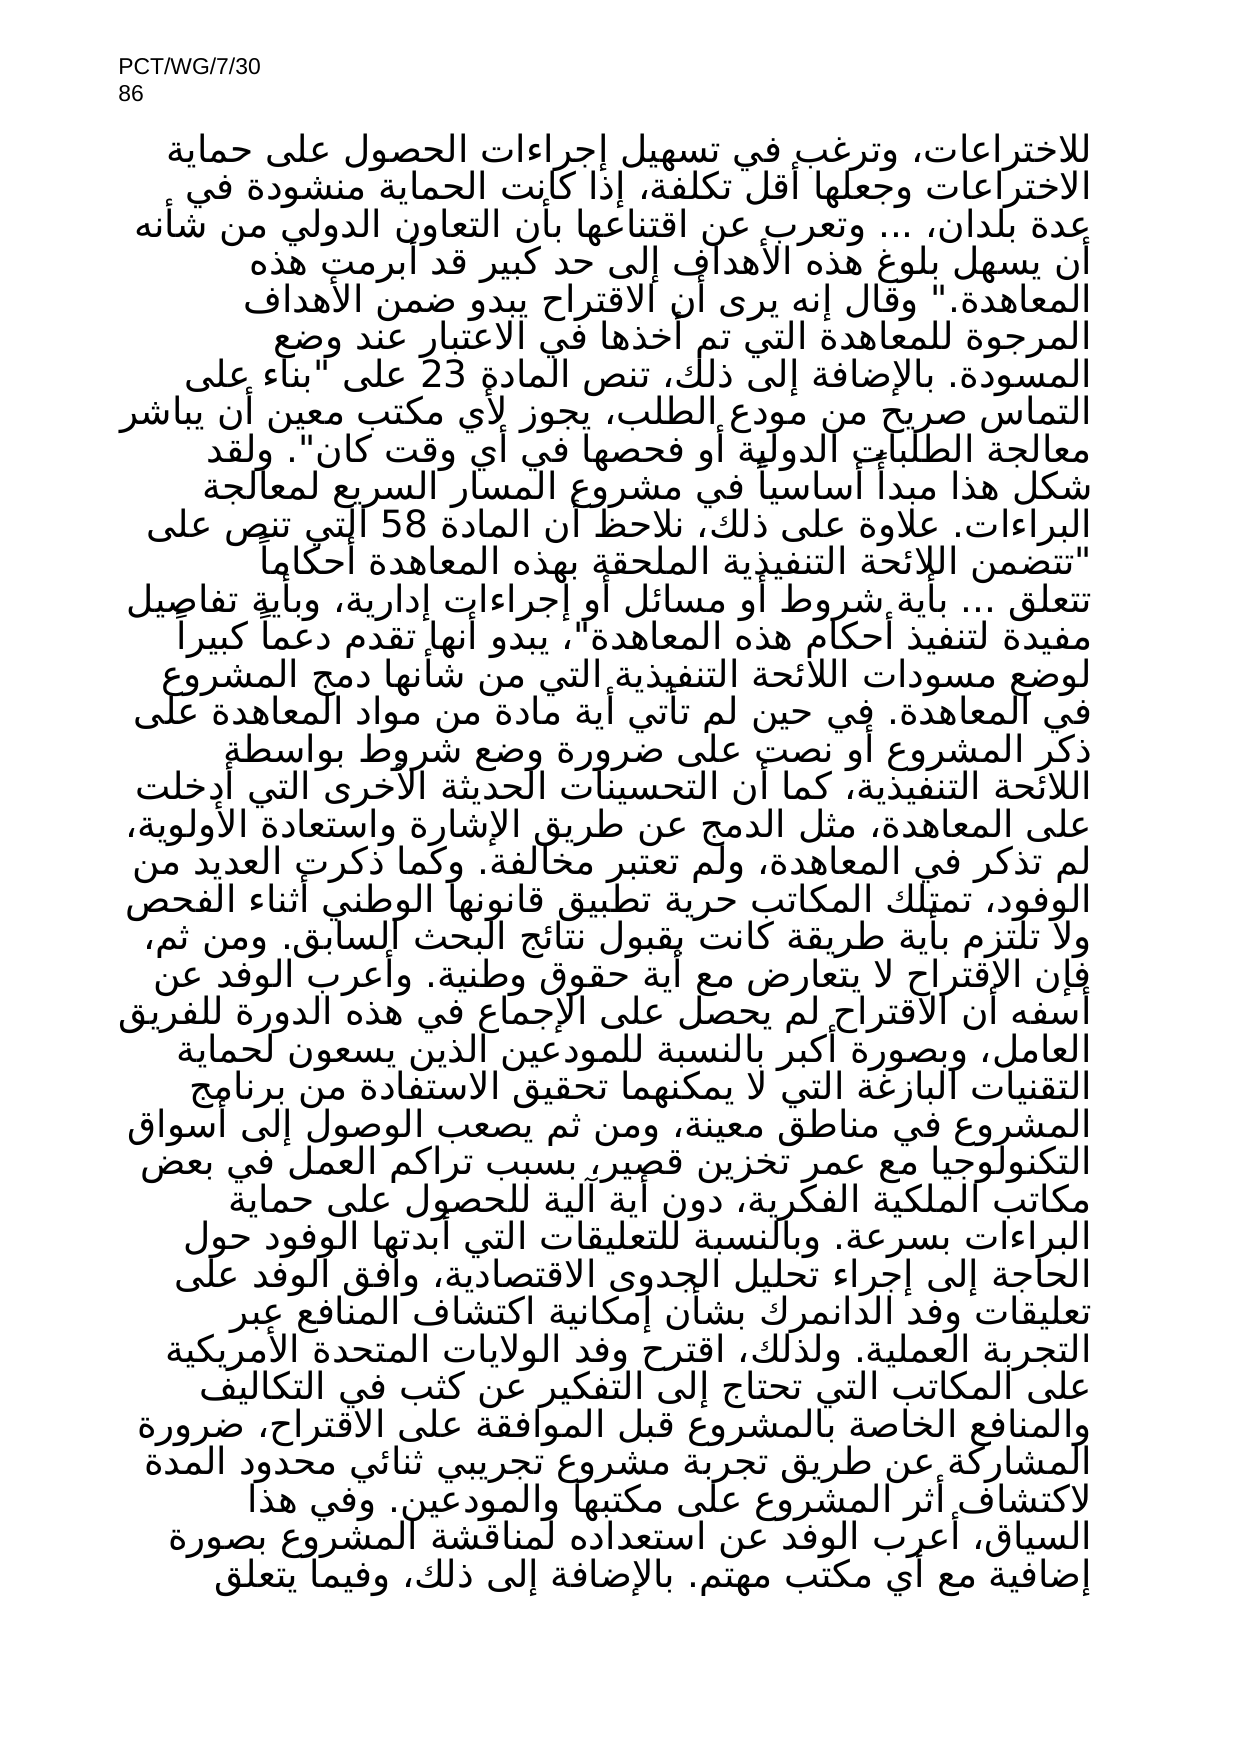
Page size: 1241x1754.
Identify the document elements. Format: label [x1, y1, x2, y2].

text [118, 132, 1092, 1595]
